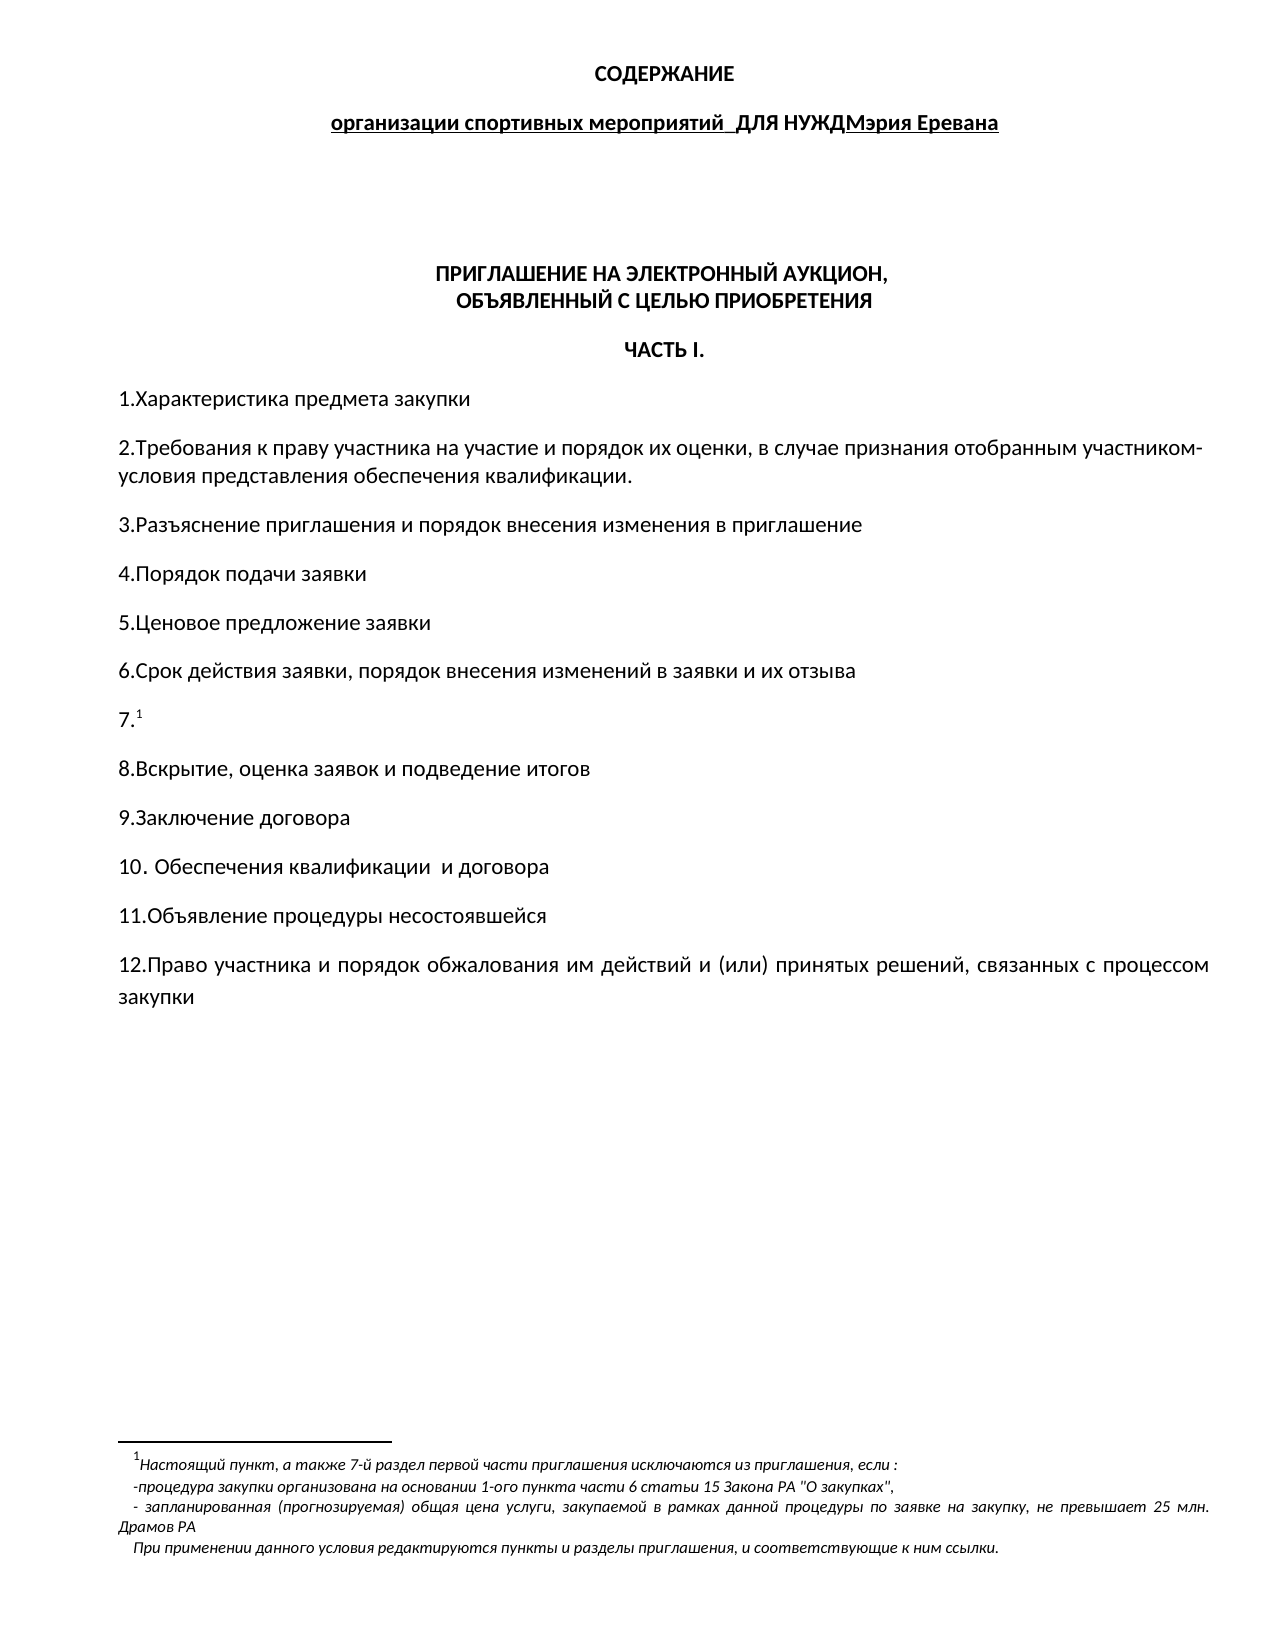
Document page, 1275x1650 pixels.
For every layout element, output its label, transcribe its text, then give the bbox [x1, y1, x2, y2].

text ПРИГЛАШЕНИЕ НА ЭЛЕКТРОННЫЙ АУКЦИОН, ОБЪЯВЛЕННЫЙ С ЦЕЛЬЮ ПРИОБРЕТЕНИЯ [118, 259, 1211, 315]
text 9.Заключение договора [118, 803, 1211, 831]
text 10․ Обеспечения квалификации и договора [118, 852, 1211, 880]
text 1.Характеристика предмета закупки [118, 384, 1211, 412]
text организации спортивных мероприятий_ДЛЯ НУЖДМэрия Еревана [118, 108, 1211, 136]
text 7. [118, 706, 1211, 733]
text 2.Требования к праву участника на участие и порядок их оценки, в случае признания отобранным участником-условия представления обеспечения квалификации. [118, 433, 1211, 489]
text СОДЕРЖАНИЕ [118, 59, 1211, 87]
text 4.Порядок подачи заявки [118, 559, 1211, 587]
text 11.Объявление процедуры несостоявшейся [118, 901, 1211, 929]
text 3.Разъяснение приглашения и порядок внесения изменения в приглашение [118, 510, 1211, 538]
text ЧАСТЬ I. [118, 336, 1211, 363]
text 8.Вскрытие, оценка заявок и подведение итогов [118, 754, 1211, 782]
text 6.Срок действия заявки, порядок внесения изменений в заявки и их отзыва [118, 657, 1211, 685]
text 5.Ценовое предложение заявки [118, 608, 1211, 636]
text 12.Право участника и порядок обжалования им действий и (или) принятых решений, связанных с процессом закупки [118, 950, 1211, 1010]
